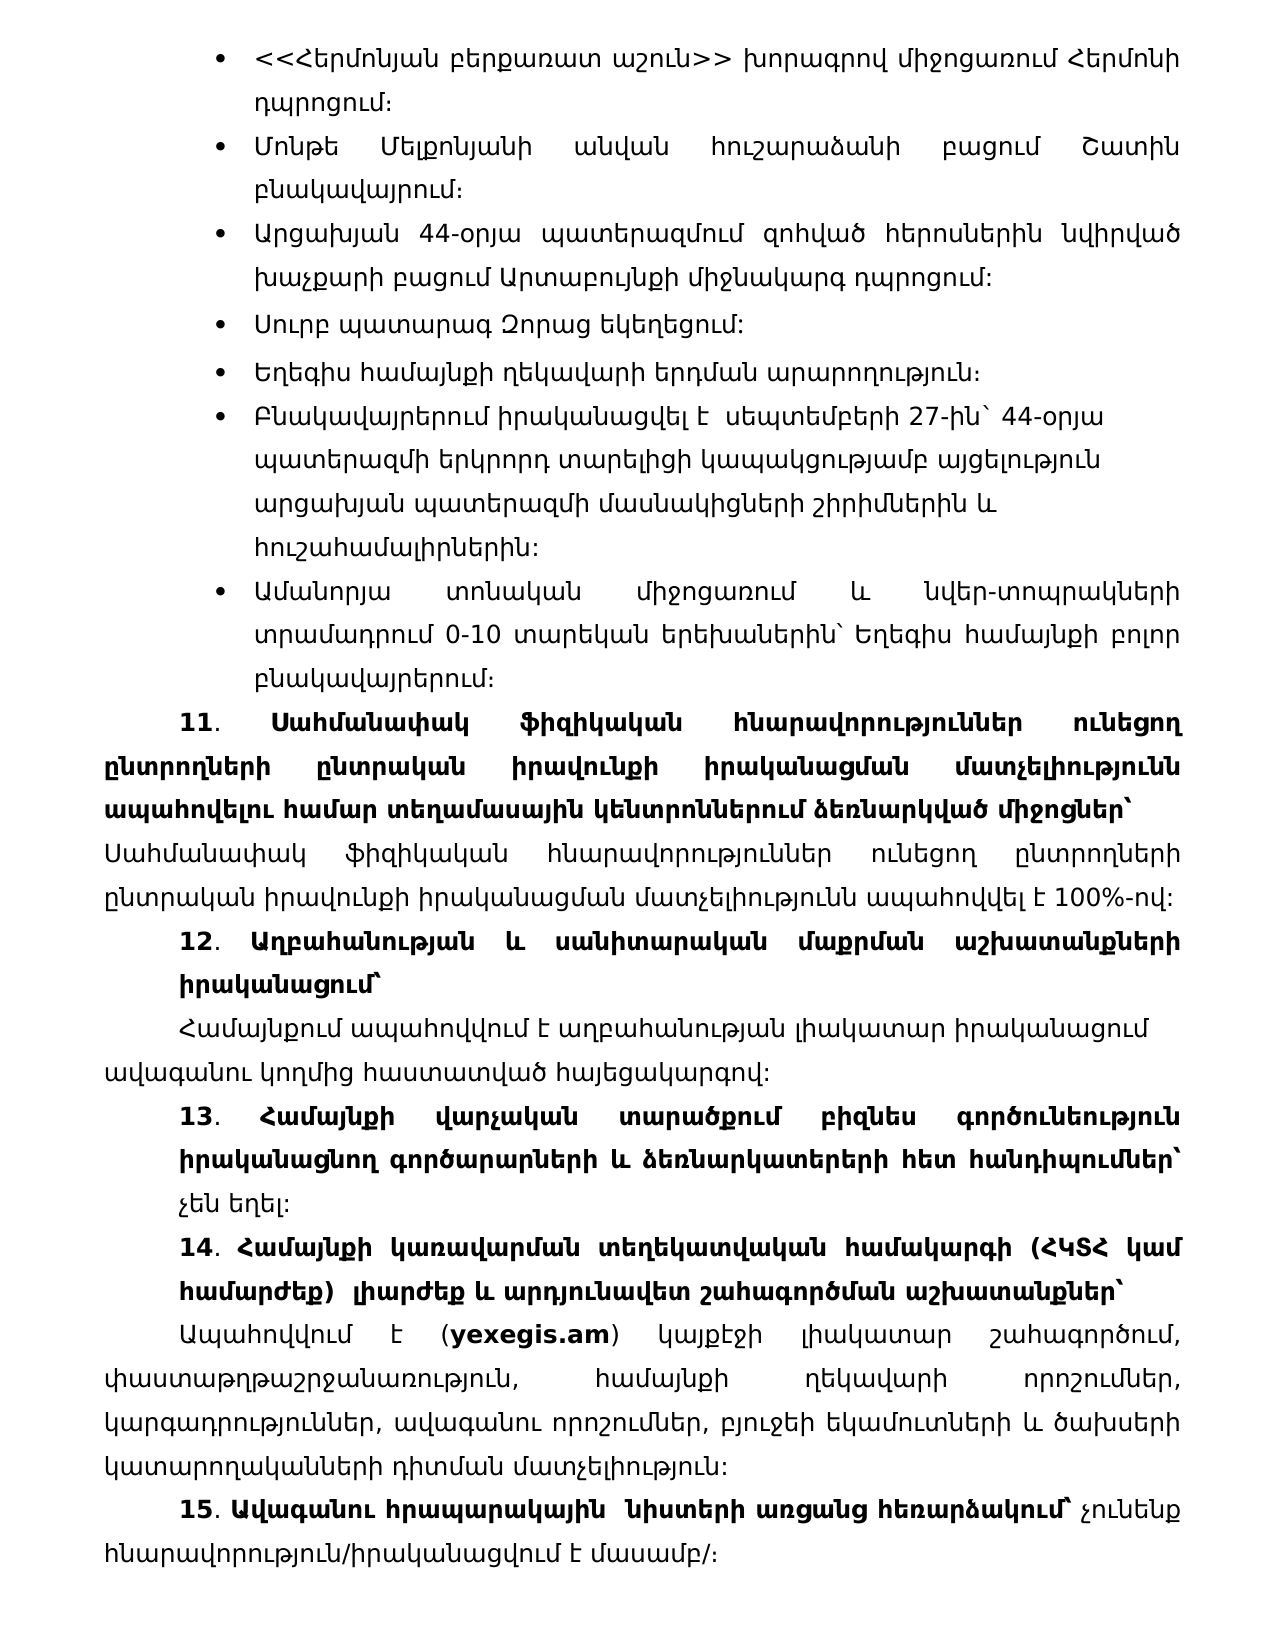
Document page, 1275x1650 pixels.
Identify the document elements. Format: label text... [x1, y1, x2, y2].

list Եղեգիս համայնքի ղեկավարի երդման արարողություն։ [216, 358, 1181, 387]
text 11. Սահմանափակ ֆիզիկական հնարավորություններ ունեցող ընտրողների ընտրական իրավունքի իրականացման մատչելիությունն ապահովելու համար տեղամասային կենտրոններում ձեռնարկված միջոցներ՝ [103, 708, 1181, 824]
text 14. Համայնքի կառավարման տեղեկատվական համակարգի (ՀԿՏՀ կամ համարժեք) լիարժեք և արդյունավետ շահագործման աշխատանքներ՝ [178, 1233, 1181, 1306]
list Սուրբ պատարագ Զորաց եկեղեցում: [216, 307, 1181, 341]
list Ամանորյա տոնական միջոցառում և նվեր-տոպրակների տրամադրում 0-10 տարեկան երեխաներին՝ Եղեգիս համայնքի բոլոր բնակավայրերում։ [216, 577, 1181, 693]
list <<Հերմոնյան բերքառատ աշուն>> խորագրով միջոցառում Հերմոնի դպրոցում։ [216, 44, 1181, 117]
text Համայնքում ապահովվում է աղբահանության լիակատար իրականացում ավագանու կողմից հաստատված հայեցակարգով: [103, 1014, 1181, 1087]
text 12. Աղբահանության և սանիտարական մաքրման աշխատանքների իրականացում՝ [178, 927, 1181, 999]
text 15. Ավագանու հրապարակային նիստերի առցանց հեռարձակում՝ չունենք հնարավորություն/իրականացվում է մասամբ/։ [103, 1495, 1181, 1568]
list Մոնթե Մելքոնյանի անվան հուշարաձանի բացում Շատին բնակավայրում։ [216, 132, 1181, 205]
list Արցախյան 44-օրյա պատերազմում զոհված հերոսներին նվիրված խաչքարի բացում Արտաբույնքի միջնակարգ դպրոցում: [216, 219, 1181, 292]
text Սահմանափակ ֆիզիկական հնարավորություններ ունեցող ընտրողների ընտրական իրավունքի իրականացման մատչելիությունն ապահովվել է 100%-ով: [103, 839, 1181, 912]
text Ապահովվում է (yexegis.am) կայքէջի լիակատար շահագործում, փաստաթղթաշրջանառություն, համայնքի ղեկավարի որոշումներ, կարգադրություններ, ավագանու որոշումներ, բյուջեի եկամուտների և ծախսերի կատարողականների դիտման մատչելիություն: [103, 1320, 1181, 1481]
text 13. Համայնքի վարչական տարածքում բիզնես գործունեություն իրականացնող գործարարների և ձեռնարկատերերի հետ հանդիպումներ՝ չեն եղել: [178, 1102, 1181, 1218]
list Բնակավայրերում իրականացվել է սեպտեմբերի 27-ին` 44-օրյա պատերազմի երկրորդ տարելիցի կապակցությամբ այցելություն արցախյան պատերազմի մասնակիցների շիրիմներին և հուշահամալիրներին: [216, 402, 1181, 562]
